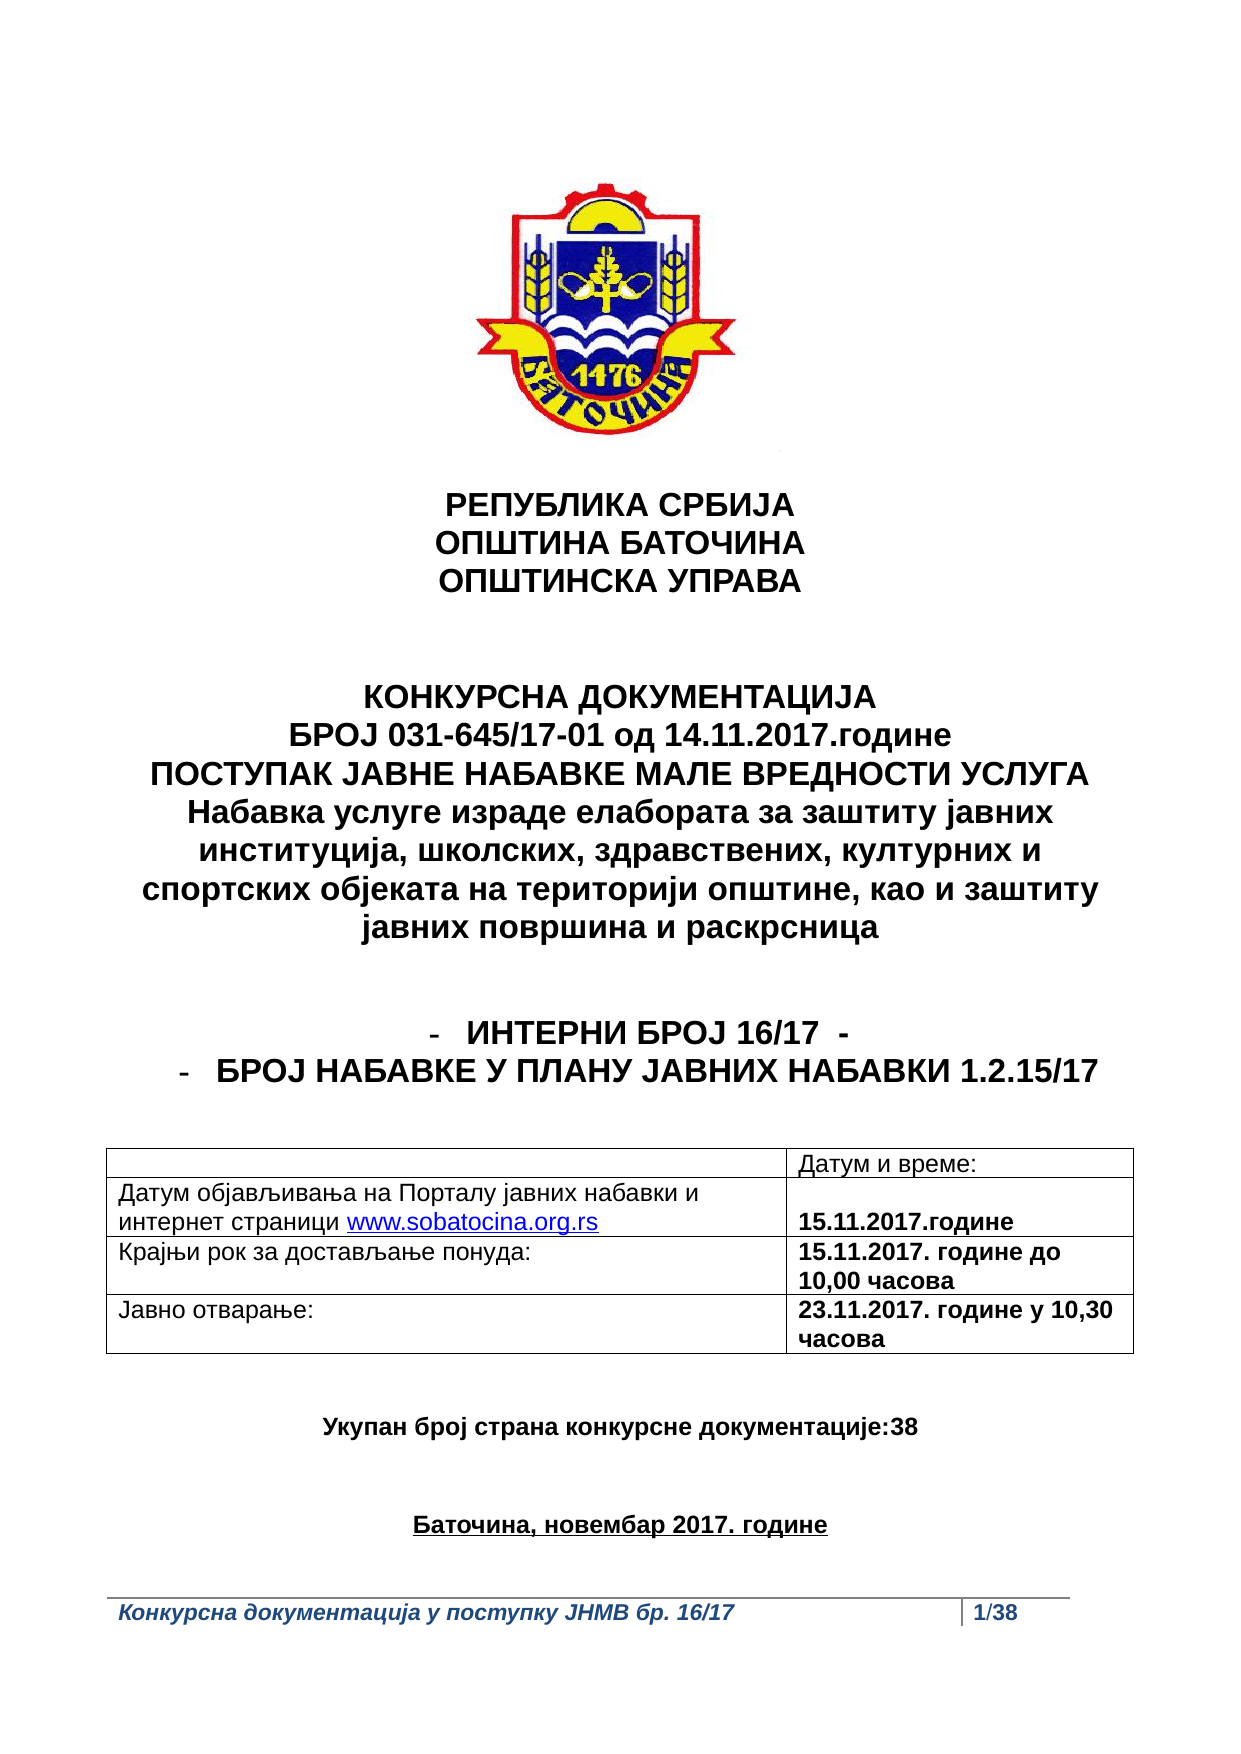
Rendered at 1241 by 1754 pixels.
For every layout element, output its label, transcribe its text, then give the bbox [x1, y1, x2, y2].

table_cell 23.11.2017. године у 10,30 часова [787, 1295, 1133, 1353]
table_header [107, 1149, 786, 1177]
list БРОЈ НАБАВКЕ У ПЛАНУ ЈАВНИХ НАБАВКИ 1.2.15/17 [156, 1051, 1122, 1090]
table_cell Датум објављивања на Порталу јавних набавки и интернет страници www.sobatocina.org.rs [107, 1178, 786, 1236]
text ОПШТИНА БАТОЧИНА [118, 523, 1122, 562]
picture [459, 178, 782, 452]
list ИНТЕРНИ БРОЈ 16/17 - [156, 1013, 1122, 1051]
table_cell Јавно отварање: [107, 1295, 786, 1353]
text РЕПУБЛИКА СРБИЈА [118, 485, 1122, 523]
table_header Датум и време: [787, 1149, 1133, 1177]
table_cell 15.11.2017.године [787, 1178, 1133, 1236]
text ПОСТУПАК ЈАВНЕ НАБАВКЕ МАЛЕ ВРЕДНОСТИ УСЛУГА [118, 753, 1122, 792]
text Укупан број страна конкурсне документације:38 [118, 1411, 1122, 1440]
text OПШТИНСКА УПРАВА [118, 562, 1122, 600]
table_cell 15.11.2017. године до 10,00 часова [787, 1237, 1133, 1294]
text Набавка услуге израде елабората за заштиту јавних институција, школских, здравствених, културних и спортских објеката на територији општине, као и заштиту јавних површина и раскрсница [118, 792, 1122, 946]
table_cell Крајњи рок за достављање понуда: [107, 1237, 786, 1294]
text КОНКУРСНА ДОКУМЕНТАЦИЈА [118, 677, 1122, 715]
text БРОЈ 031-645/17-01 од 14.11.2017.године [118, 715, 1122, 753]
subtitle Баточина, новембар 2017. године [118, 1510, 1122, 1539]
